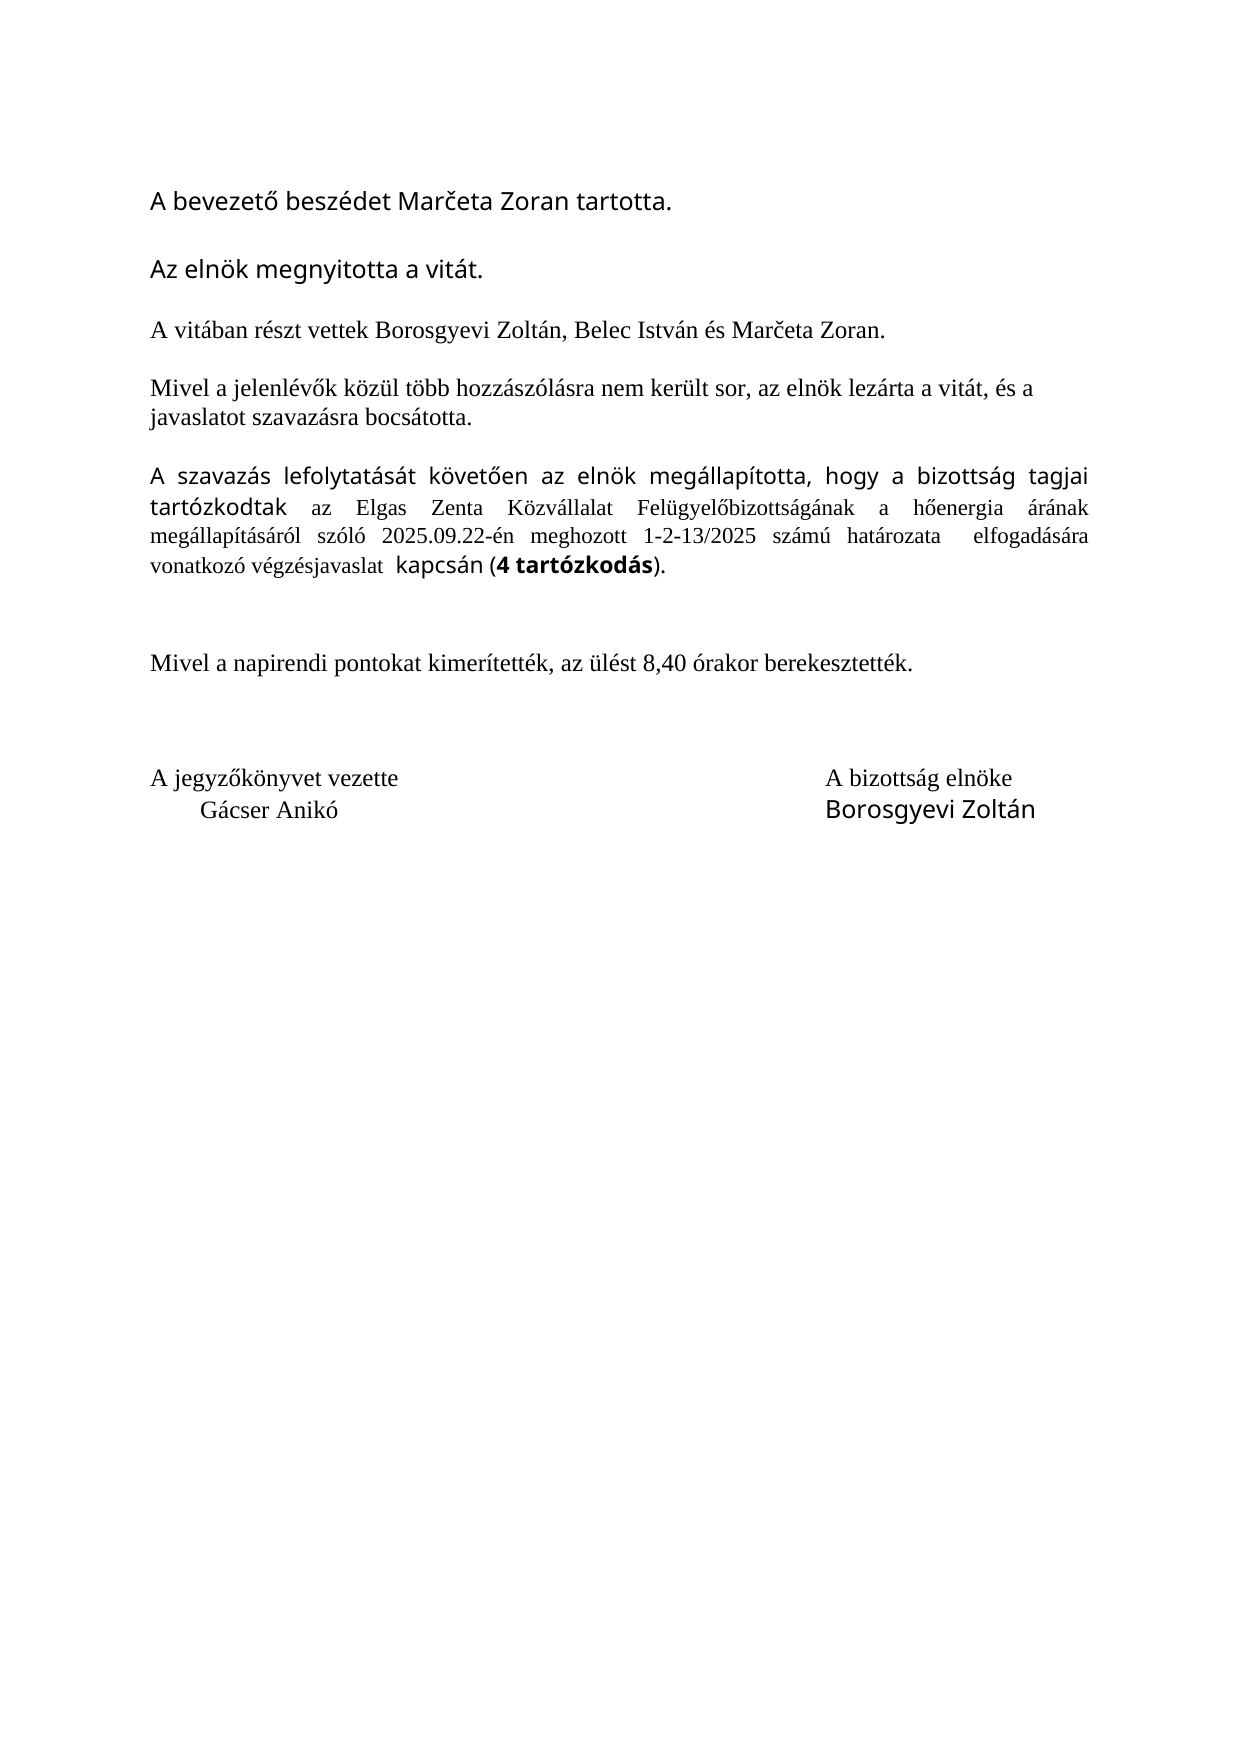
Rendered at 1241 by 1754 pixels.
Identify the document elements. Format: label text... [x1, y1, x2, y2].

text Gácser Anikó Borosgyevi Zoltán [150, 792, 1090, 826]
text A vitában részt vettek Borosgyevi Zoltán, Belec István és Marčeta Zoran. [150, 315, 1090, 344]
text Mivel a napirendi pontokat kimerítették, az ülést 8,40 órakor berekesztették. [150, 648, 1090, 677]
text Mivel a jelenlévők közül több hozzászólásra nem került sor, az elnök lezárta a vitát, és a javaslatot szavazásra bocsátotta. [150, 373, 1090, 431]
text A bevezető beszédet Marčeta Zoran tartotta. [150, 184, 1090, 218]
text A jegyzőkönyvet vezette A bizottság elnöke [150, 763, 1090, 792]
text Az elnök megnyitotta a vitát. [150, 252, 1090, 286]
text A szavazás lefolytatását követően az elnök megállapította, hogy a bizottság tagjai tartózkodtak az Elgas Zenta Közvállalat Felügyelőbizottságának a hőenergia árának megállapításáról szóló 2025.09.22-én meghozott 1-2-13/2025 számú határozata elfogadására vonatkozó végzésjavaslat kapcsán (4 tartózkodás). [150, 460, 1090, 580]
